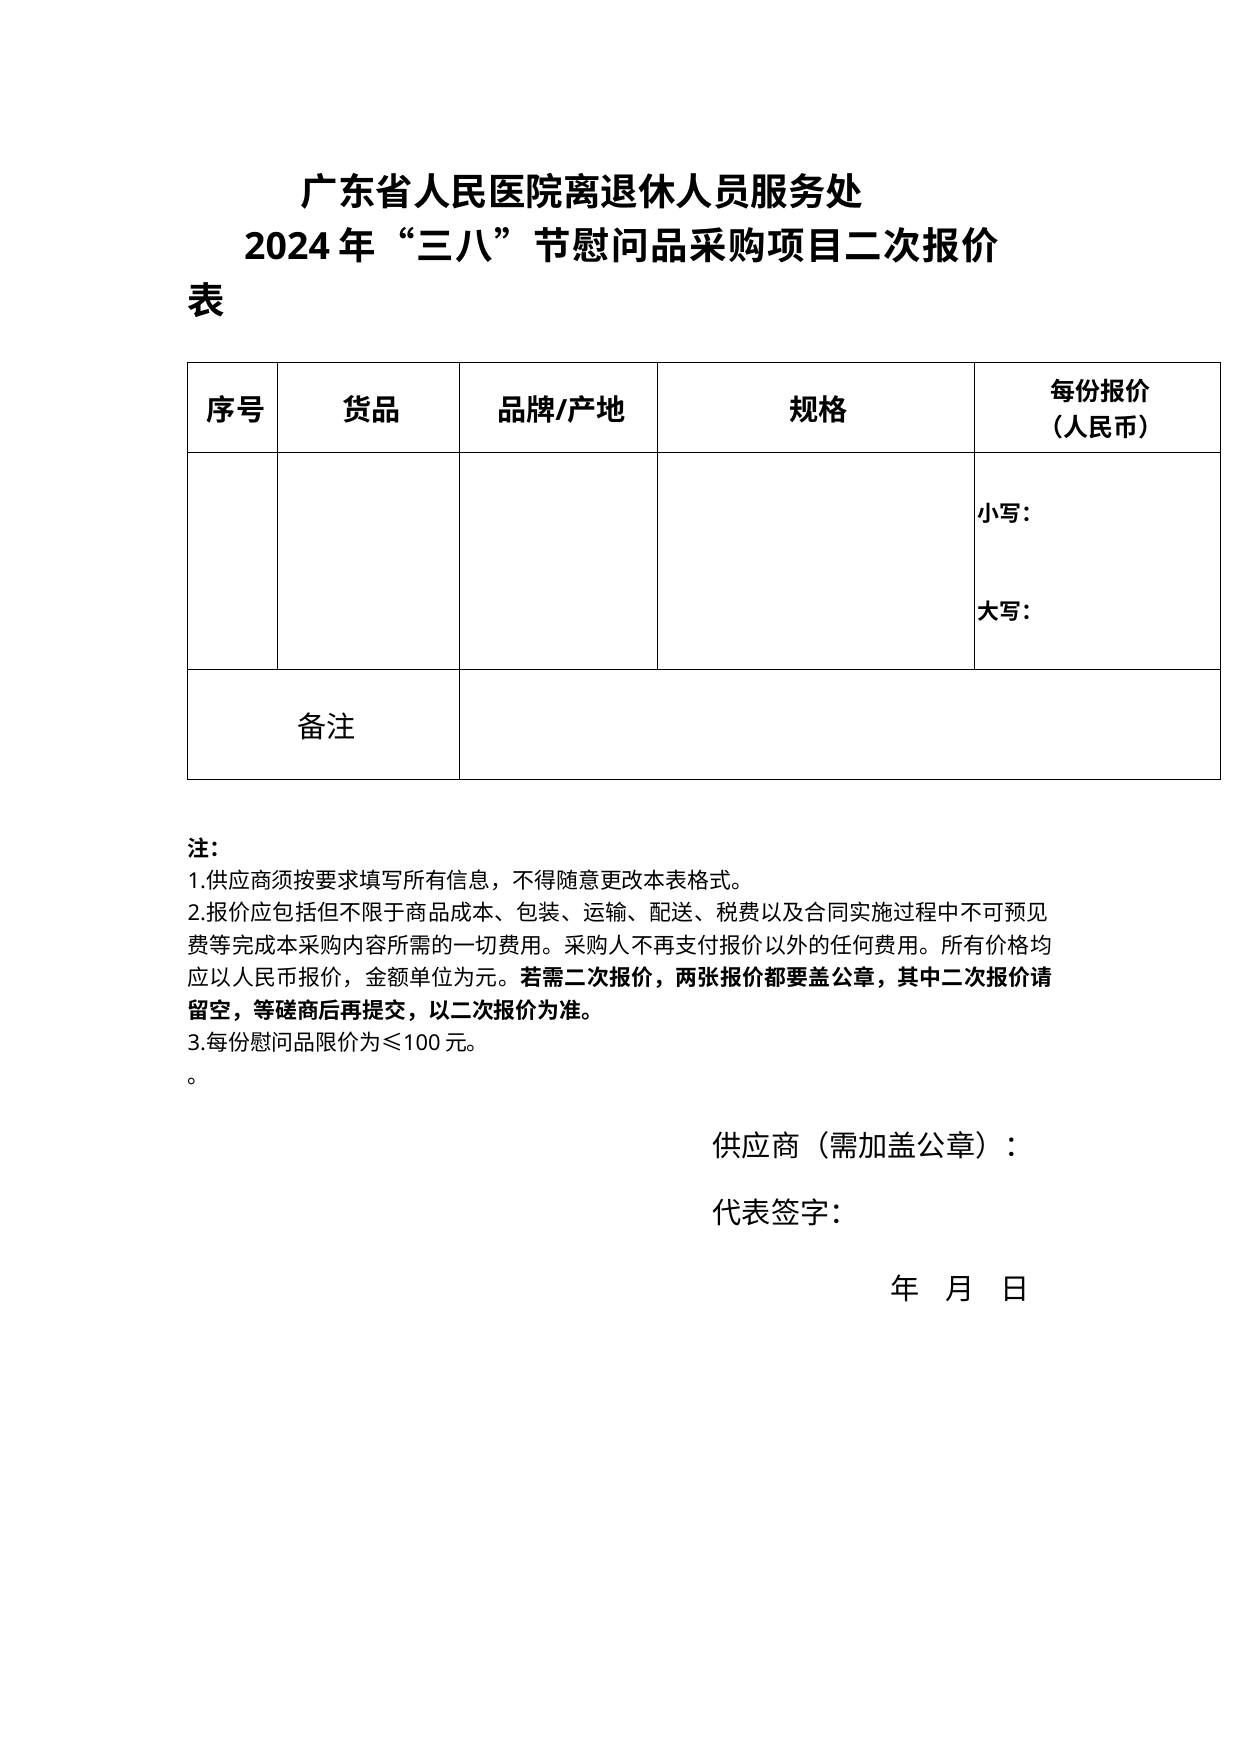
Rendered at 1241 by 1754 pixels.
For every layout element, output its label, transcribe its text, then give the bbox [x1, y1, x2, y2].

text 代表签字： [187, 1190, 1059, 1232]
text 。 [187, 1057, 1053, 1090]
table_header 品牌/产地 [460, 363, 657, 452]
table_cell [658, 453, 974, 669]
table_header 规格 [658, 363, 974, 452]
table_header 货品 [278, 363, 459, 452]
table_cell [188, 453, 277, 669]
table_cell 备注 [188, 670, 459, 779]
text 注： [187, 831, 1059, 862]
table_cell [460, 670, 1220, 779]
text 2024年“三八”节慰问品采购项目二次报价表 [187, 216, 1000, 325]
text 1.供应商须按要求填写所有信息，不得随意更改本表格式。 [187, 862, 1053, 895]
table_cell [460, 453, 657, 669]
text 供应商（需加盖公章）： [187, 1122, 1059, 1165]
text 广东省人民医院离退休人员服务处 [187, 162, 1000, 216]
text 3.每份慰问品限价为≤100元。 [187, 1025, 1053, 1057]
table_cell [278, 453, 459, 669]
table_cell 小写： 大写： [975, 453, 1220, 669]
text 年 月 日 [187, 1266, 1029, 1308]
table_header 序号 [188, 363, 277, 452]
text 2.报价应包括但不限于商品成本、包装、运输、配送、税费以及合同实施过程中不可预见费等完成本采购内容所需的一切费用。采购人不再支付报价以外的任何费用。所有价格均应以人民币报价，金额单位为元。若需二次报价，两张报价都要盖公章，其中二次报价请留空，等磋商后再提交，以二次报价为准。 [187, 895, 1053, 1025]
table_header 每份报价 （人民币） [975, 363, 1220, 452]
